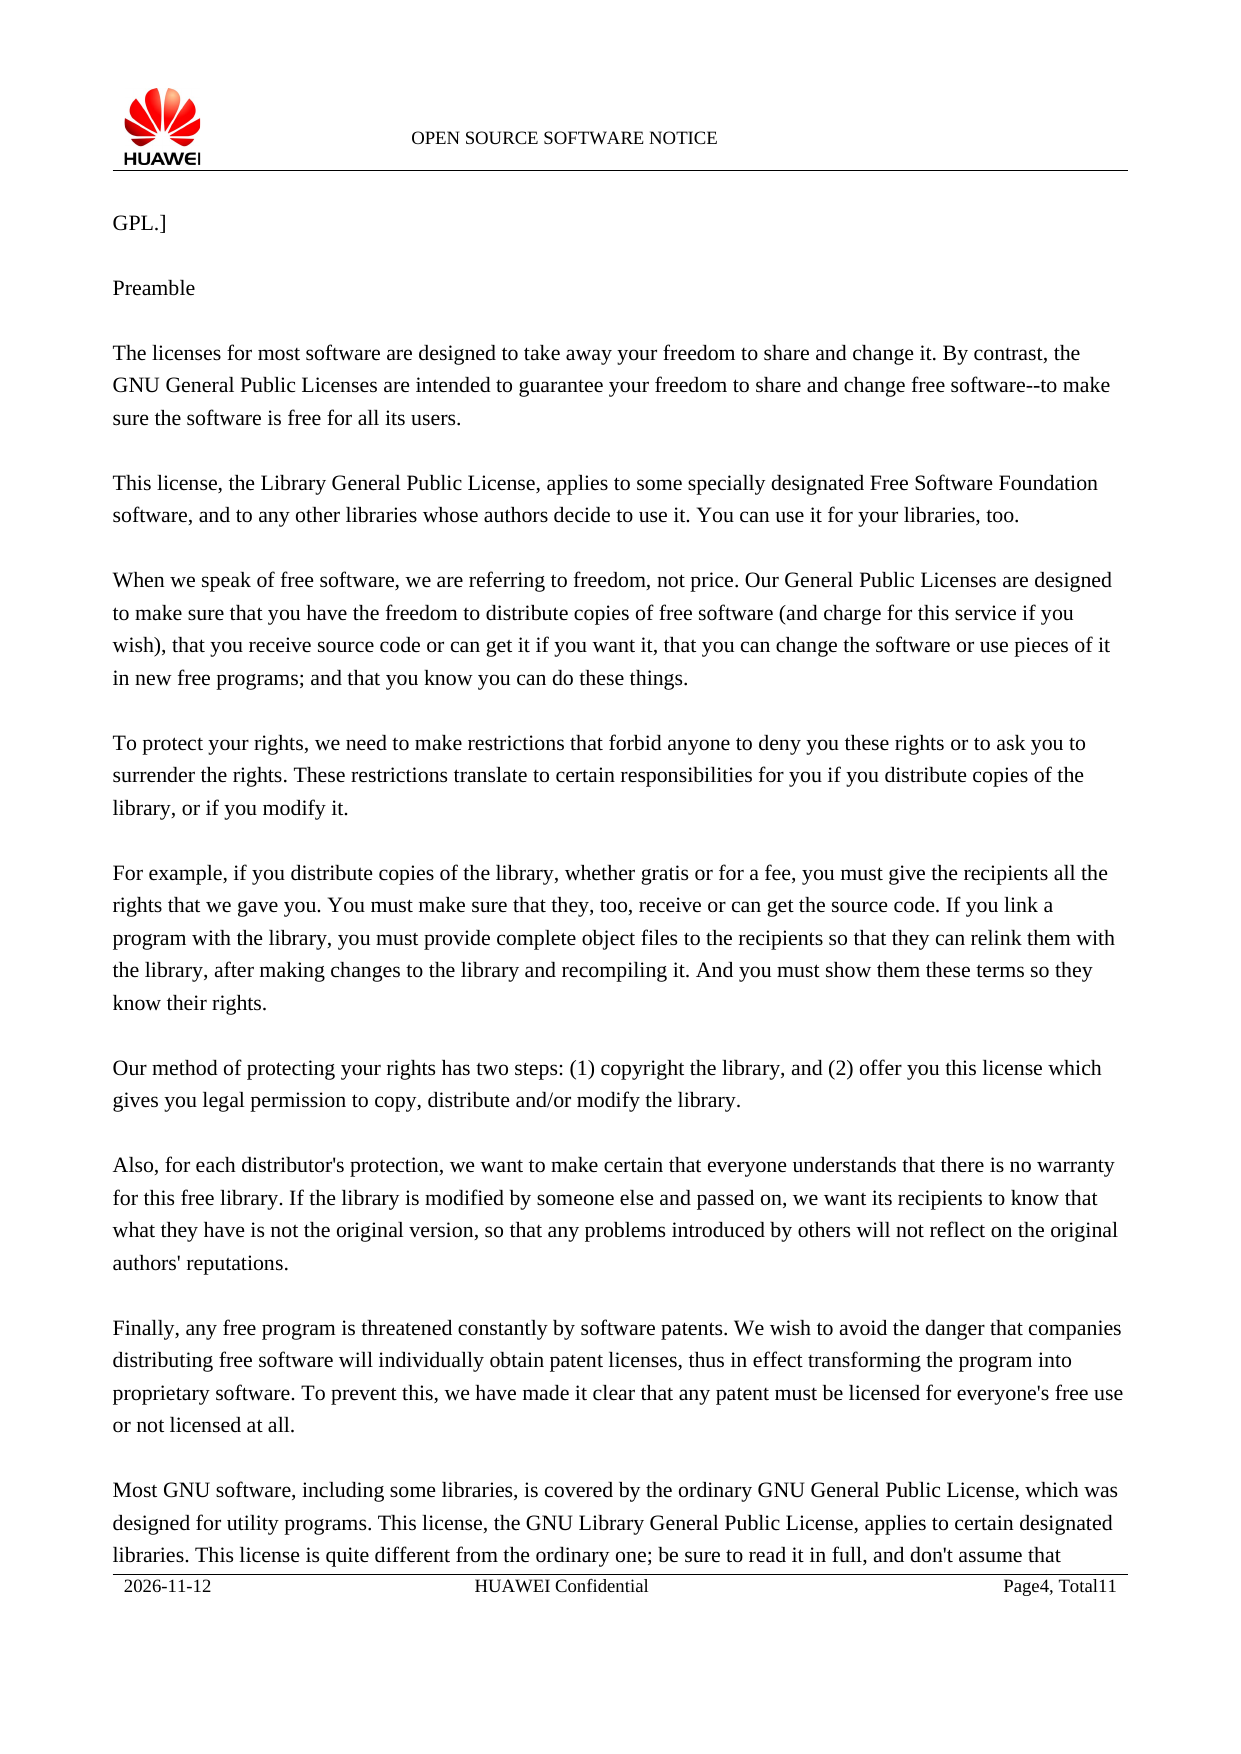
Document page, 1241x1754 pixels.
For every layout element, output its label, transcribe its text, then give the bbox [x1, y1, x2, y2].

picture [124, 88, 201, 165]
